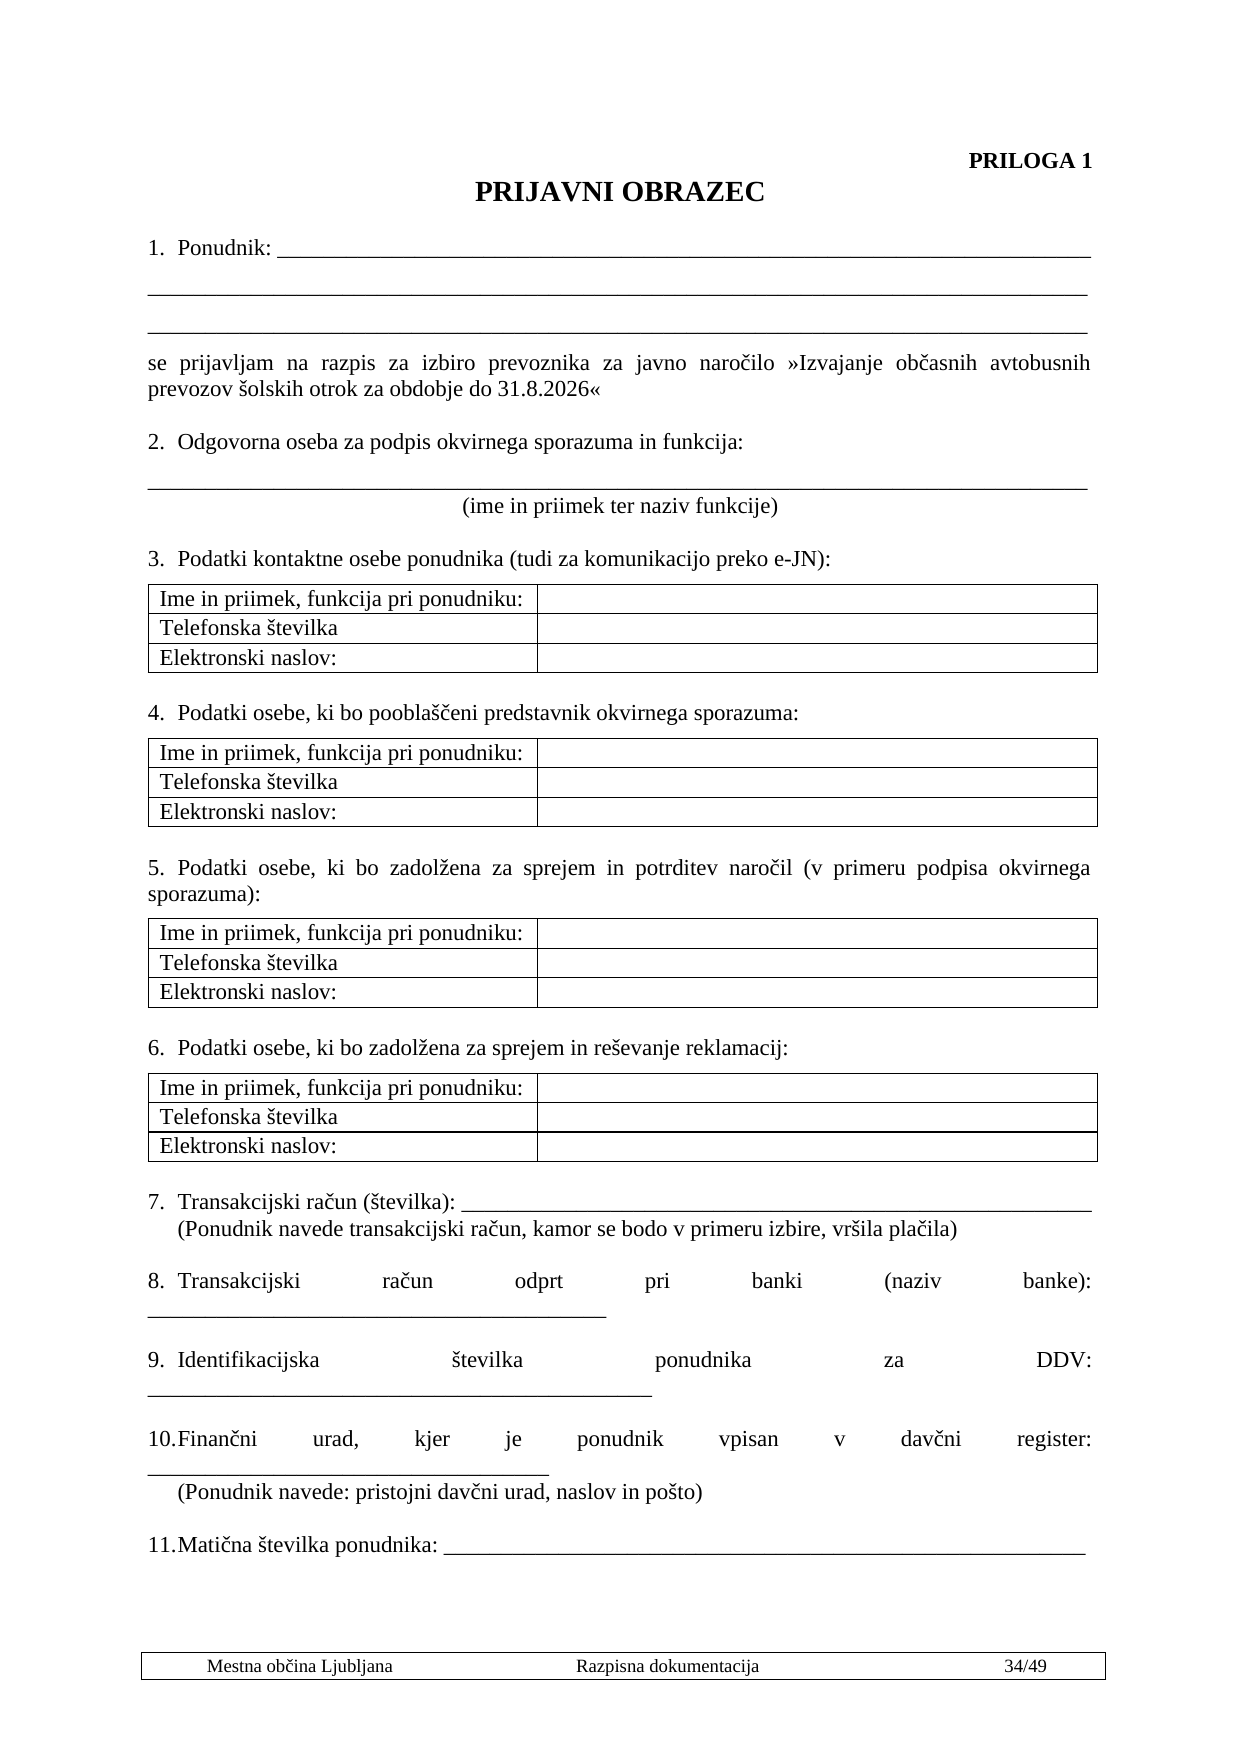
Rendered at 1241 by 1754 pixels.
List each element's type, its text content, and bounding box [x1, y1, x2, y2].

table_cell Telefonska številka [149, 614, 537, 643]
text (Ponudnik navede transakcijski račun, kamor se bodo v primeru izbire, vršila plačila) [148, 1215, 1093, 1241]
list Podatki kontaktne osebe ponudnika (tudi za komunikacijo preko e-JN): [148, 545, 1093, 572]
list Matična številka ponudnika: ________________________________________________________ [148, 1531, 1093, 1557]
text __________________________________________________________________________________ [148, 311, 1093, 337]
table_cell [538, 644, 1097, 672]
table_cell Telefonska številka [149, 768, 537, 797]
list Finančni urad, kjer je ponudnik vpisan v davčni register: ___________________________________ [148, 1426, 1093, 1478]
text (Ponudnik navede: pristojni davčni urad, naslov in pošto) [148, 1478, 1093, 1504]
table_cell Elektronski naslov: [149, 1133, 537, 1161]
table_cell [538, 798, 1097, 826]
list Podatki osebe, ki bo zadolžena za sprejem in reševanje reklamacij: [148, 1034, 1093, 1061]
text se prijavljam na razpis za izbiro prevoznika za javno naročilo »Izvajanje občasnih avtobusnih prevozov šolskih otrok za obdobje do 31.8.2026« [148, 349, 1093, 402]
list Ponudnik: _______________________________________________________________________ [148, 234, 1093, 260]
table_cell [538, 1133, 1097, 1161]
text PRILOGA 1 [148, 148, 1093, 174]
list Transakcijski račun (številka): _______________________________________________________ [148, 1188, 1093, 1215]
text __________________________________________________________________________________ [148, 272, 1093, 298]
list Podatki osebe, ki bo zadolžena za sprejem in potrditev naročil (v primeru podpisa okvirnega sporazuma): [148, 854, 1093, 906]
table_header [538, 585, 1097, 613]
table_cell [538, 768, 1097, 797]
text PRIJAVNI OBRAZEC [148, 174, 1093, 207]
list Transakcijski račun odprt pri banki (naziv banke): ________________________________________ [148, 1267, 1093, 1320]
table_header Ime in priimek, funkcija pri ponudniku: [149, 919, 537, 948]
list Odgovorna oseba za podpis okvirnega sporazuma in funkcija: [148, 428, 1093, 454]
table_cell Telefonska številka [149, 1103, 537, 1131]
table_cell [538, 978, 1097, 1007]
text __________________________________________________________________________________ [148, 466, 1093, 493]
table_cell Telefonska številka [149, 949, 537, 977]
list Identifikacijska številka ponudnika za DDV: ____________________________________________ [148, 1346, 1093, 1399]
table_cell Elektronski naslov: [149, 644, 537, 672]
table_header [538, 1074, 1097, 1102]
text (ime in priimek ter naziv funkcije) [148, 493, 1093, 519]
table_cell [538, 949, 1097, 977]
table_cell [538, 614, 1097, 643]
table_cell Elektronski naslov: [149, 798, 537, 826]
table_header Ime in priimek, funkcija pri ponudniku: [149, 1074, 537, 1102]
table_cell [538, 1103, 1097, 1131]
table_header Ime in priimek, funkcija pri ponudniku: [149, 739, 537, 767]
list Podatki osebe, ki bo pooblaščeni predstavnik okvirnega sporazuma: [148, 699, 1093, 726]
table_header [538, 739, 1097, 767]
table_cell Elektronski naslov: [149, 978, 537, 1007]
table_header Ime in priimek, funkcija pri ponudniku: [149, 585, 537, 613]
table_header [538, 919, 1097, 948]
